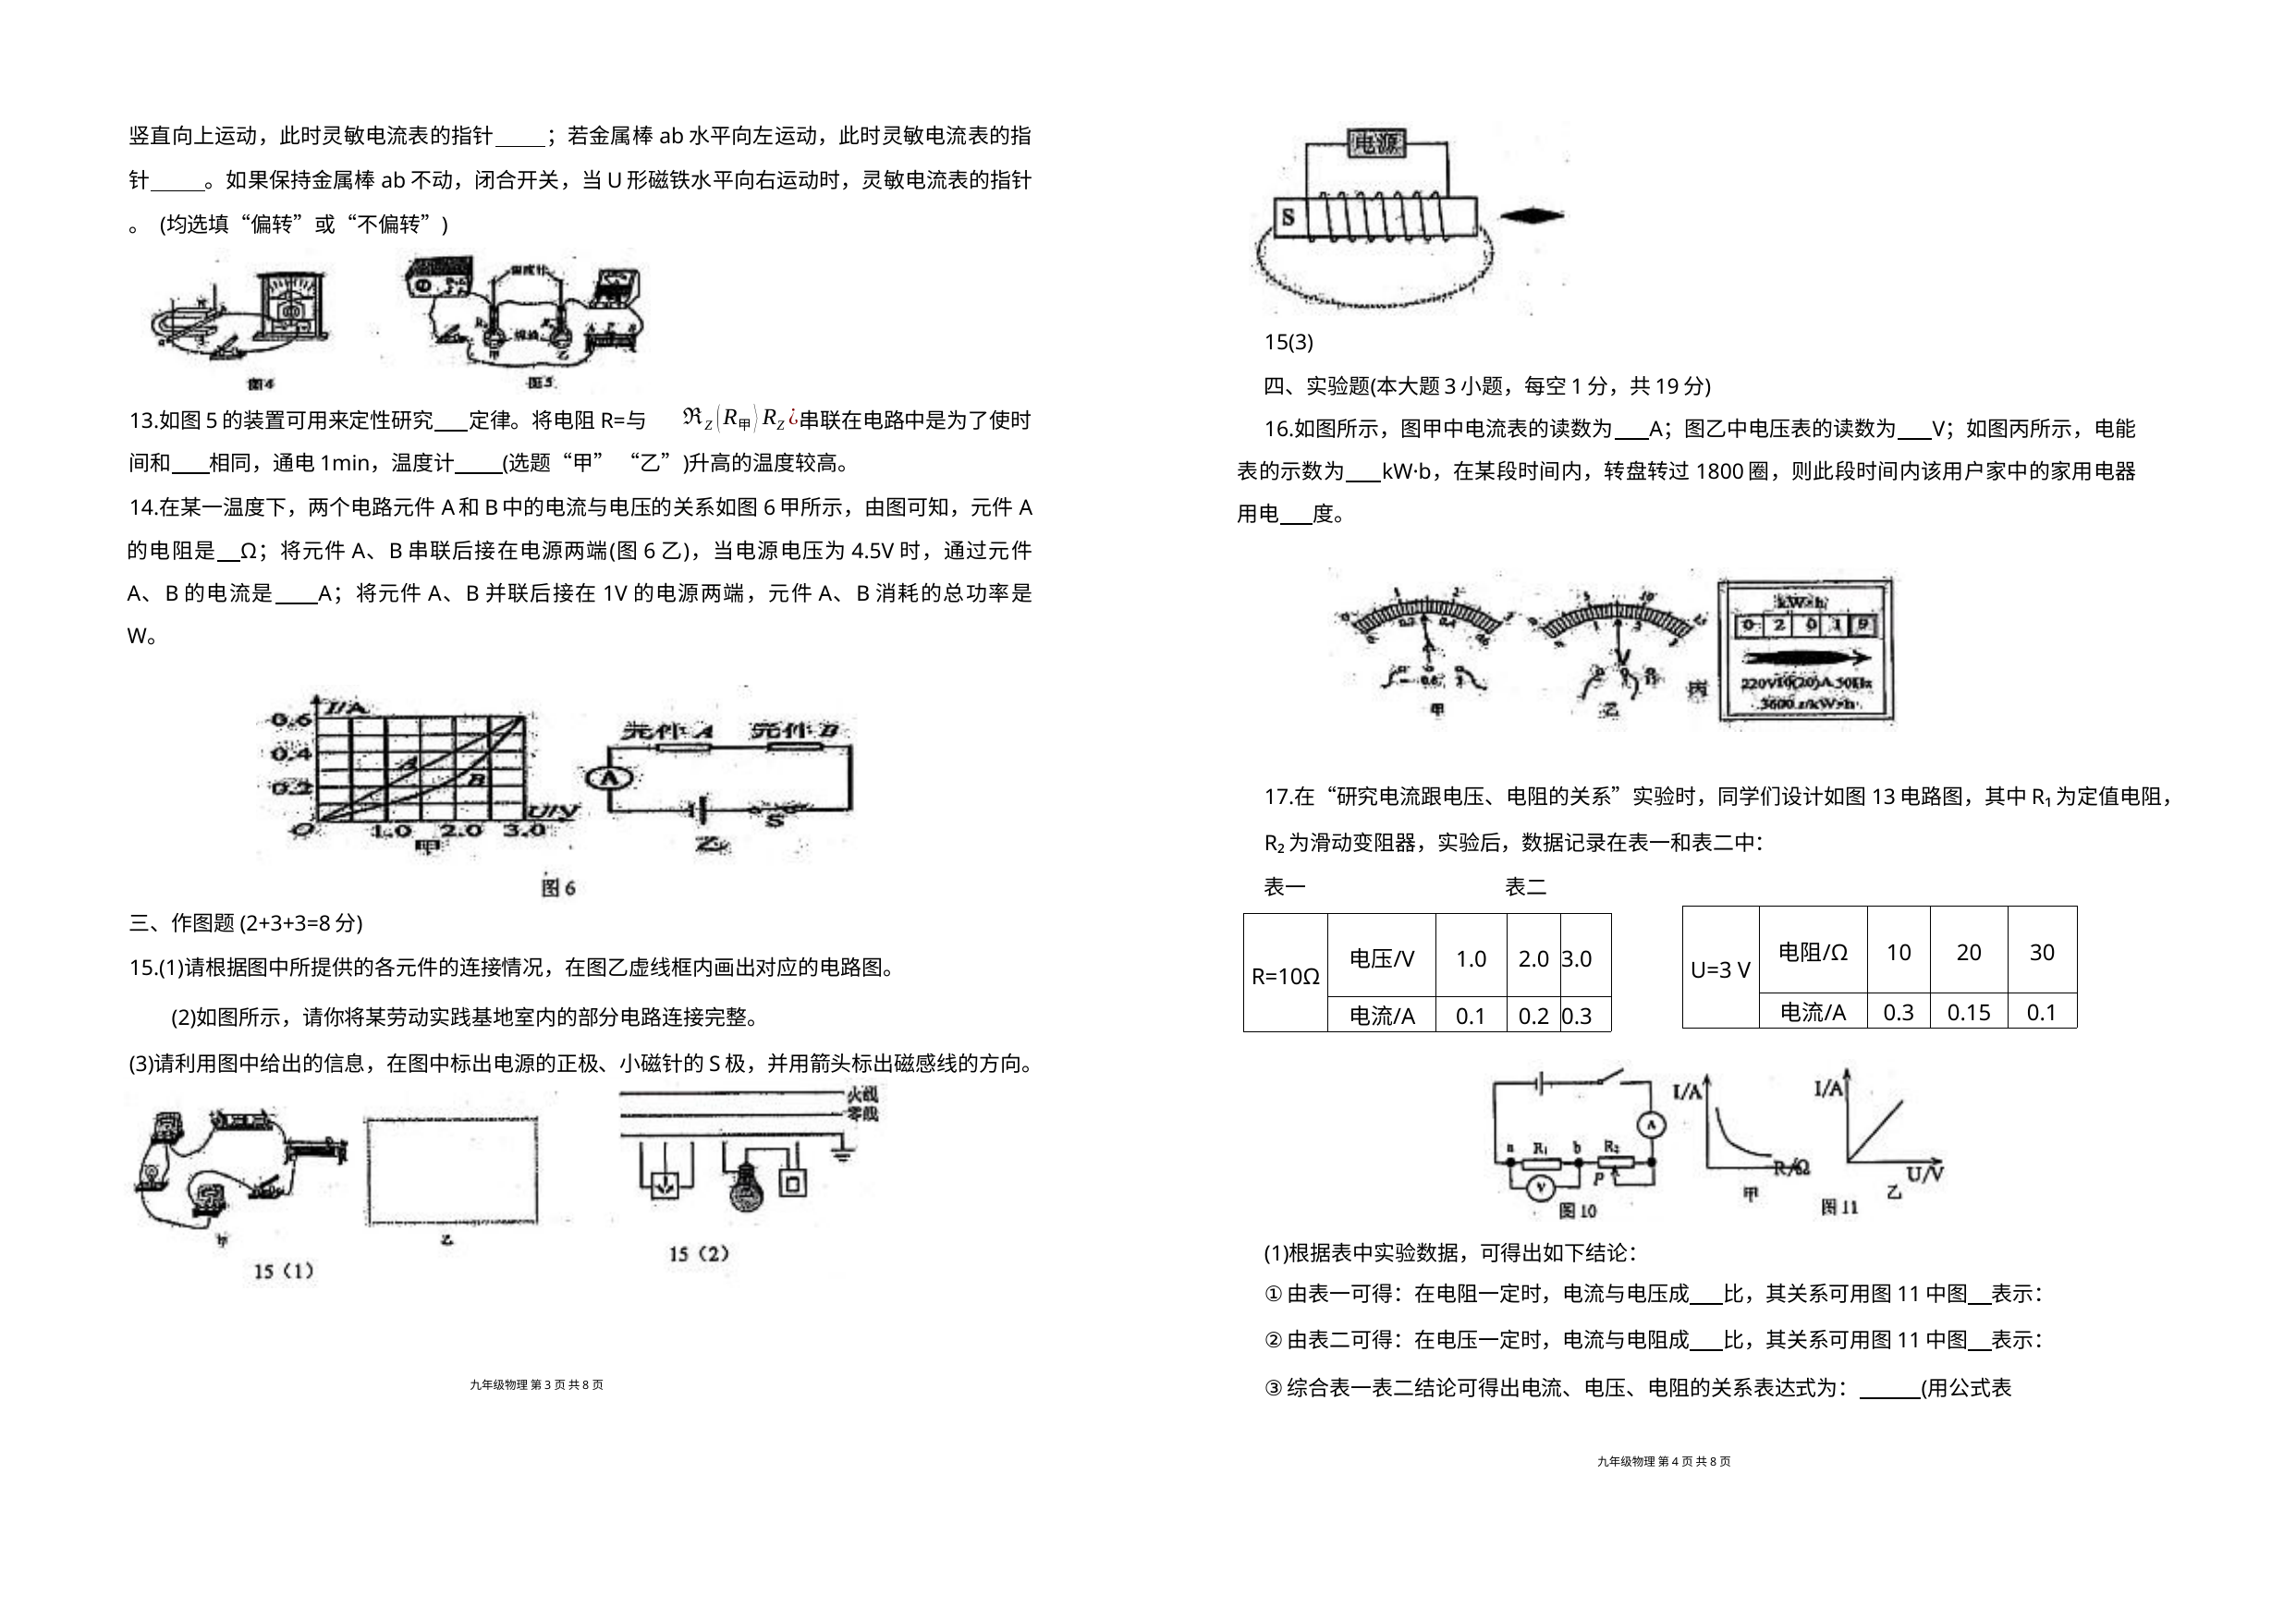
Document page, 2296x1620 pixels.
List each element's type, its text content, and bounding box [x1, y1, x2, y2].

text 17.在“研究电流跟电压、电阻的关系”实验时，同学们设计如图13电路图，其中R₁为定值电阻，R₂为滑动变阻器，实验后，数据记录在表一和表二中： [1264, 764, 2162, 857]
text (1)根据表中实验数据，可得出如下结论： [1264, 1236, 2218, 1267]
text (2)如图所示，请你将某劳动实践基地室内的部分电路连接完整。 [171, 1001, 1033, 1031]
text 九年级物理 第 3 页 共 8 页 [470, 1374, 1033, 1394]
text 竖直向上运动，此时灵敏电流表的指针 ；若金属棒 ab水平向左运动，此时灵敏电流表的指针 。如果保持金属棒 ab不动，闭合开关，当U形磁铁水平向右运动时，灵敏电流表的指针 。 (均选填“偏转”或“不偏转”) [128, 105, 1033, 238]
text 15.(1)请根据图中所提供的各元件的连接情况，在图乙虚线框内画出对应的电路图。 [128, 950, 1033, 981]
text ①由表一可得：在电阻一定时，电流与电压成 比，其关系可用图11中图 表示： [1264, 1277, 2218, 1308]
text 九年级物理 第 4 页 共 8 页 [1597, 1450, 2218, 1469]
picture [1327, 567, 1906, 732]
text ③综合表一表二结论可得出电流、电压、电阻的关系表达式为： (用公式表 [1264, 1371, 2218, 1402]
text 16.如图所示，图甲中电流表的读数为 A；图乙中电压表的读数为 V；如图丙所示，电能表的示数为 kW·b，在某段时间内，转盘转过1800圈，则此段时间内该用户家中的家用电器用电 度。 [1237, 400, 2137, 528]
picture [256, 685, 861, 905]
text (3)请利用图中给出的信息，在图中标出电源的正极、小磁针的S极，并用箭头标出磁感线的方向。 [119, 1033, 1021, 1078]
picture [1249, 121, 1570, 318]
text 表一 表二 [1264, 860, 2218, 901]
text 15(3) [1264, 327, 2218, 356]
text 三、作图题 (2+3+3=8分) [128, 907, 1033, 937]
picture [140, 248, 652, 395]
text ②由表二可得：在电压一定时，电流与电阻成 比，其关系可用图11中图 表示： [1264, 1309, 2165, 1354]
text 13.如图5的装置可用来定性研究 定律。将电阻R=与 串联在电路中是为了使时间和 相同，通电1min，温度计 (选题“甲” “乙”)升高的温度较高。 [128, 395, 1033, 477]
picture [1484, 1059, 1954, 1222]
text 四、实验题(本大题3小题，每空1分，共19分) [1264, 370, 2218, 400]
picture [123, 1078, 888, 1288]
text 14.在某一温度下，两个电路元件A和B中的电流与电压的关系如图6甲所示，由图可知，元件A的电阻是 Ω；将元件A、B串联后接在电源两端(图6乙)，当电源电压为4.5V时，通过元件A、B的电流是 A；将元件A、B并联后接在1V的电源两端，元件A、B消耗的总功率是 W。 [127, 479, 1033, 650]
